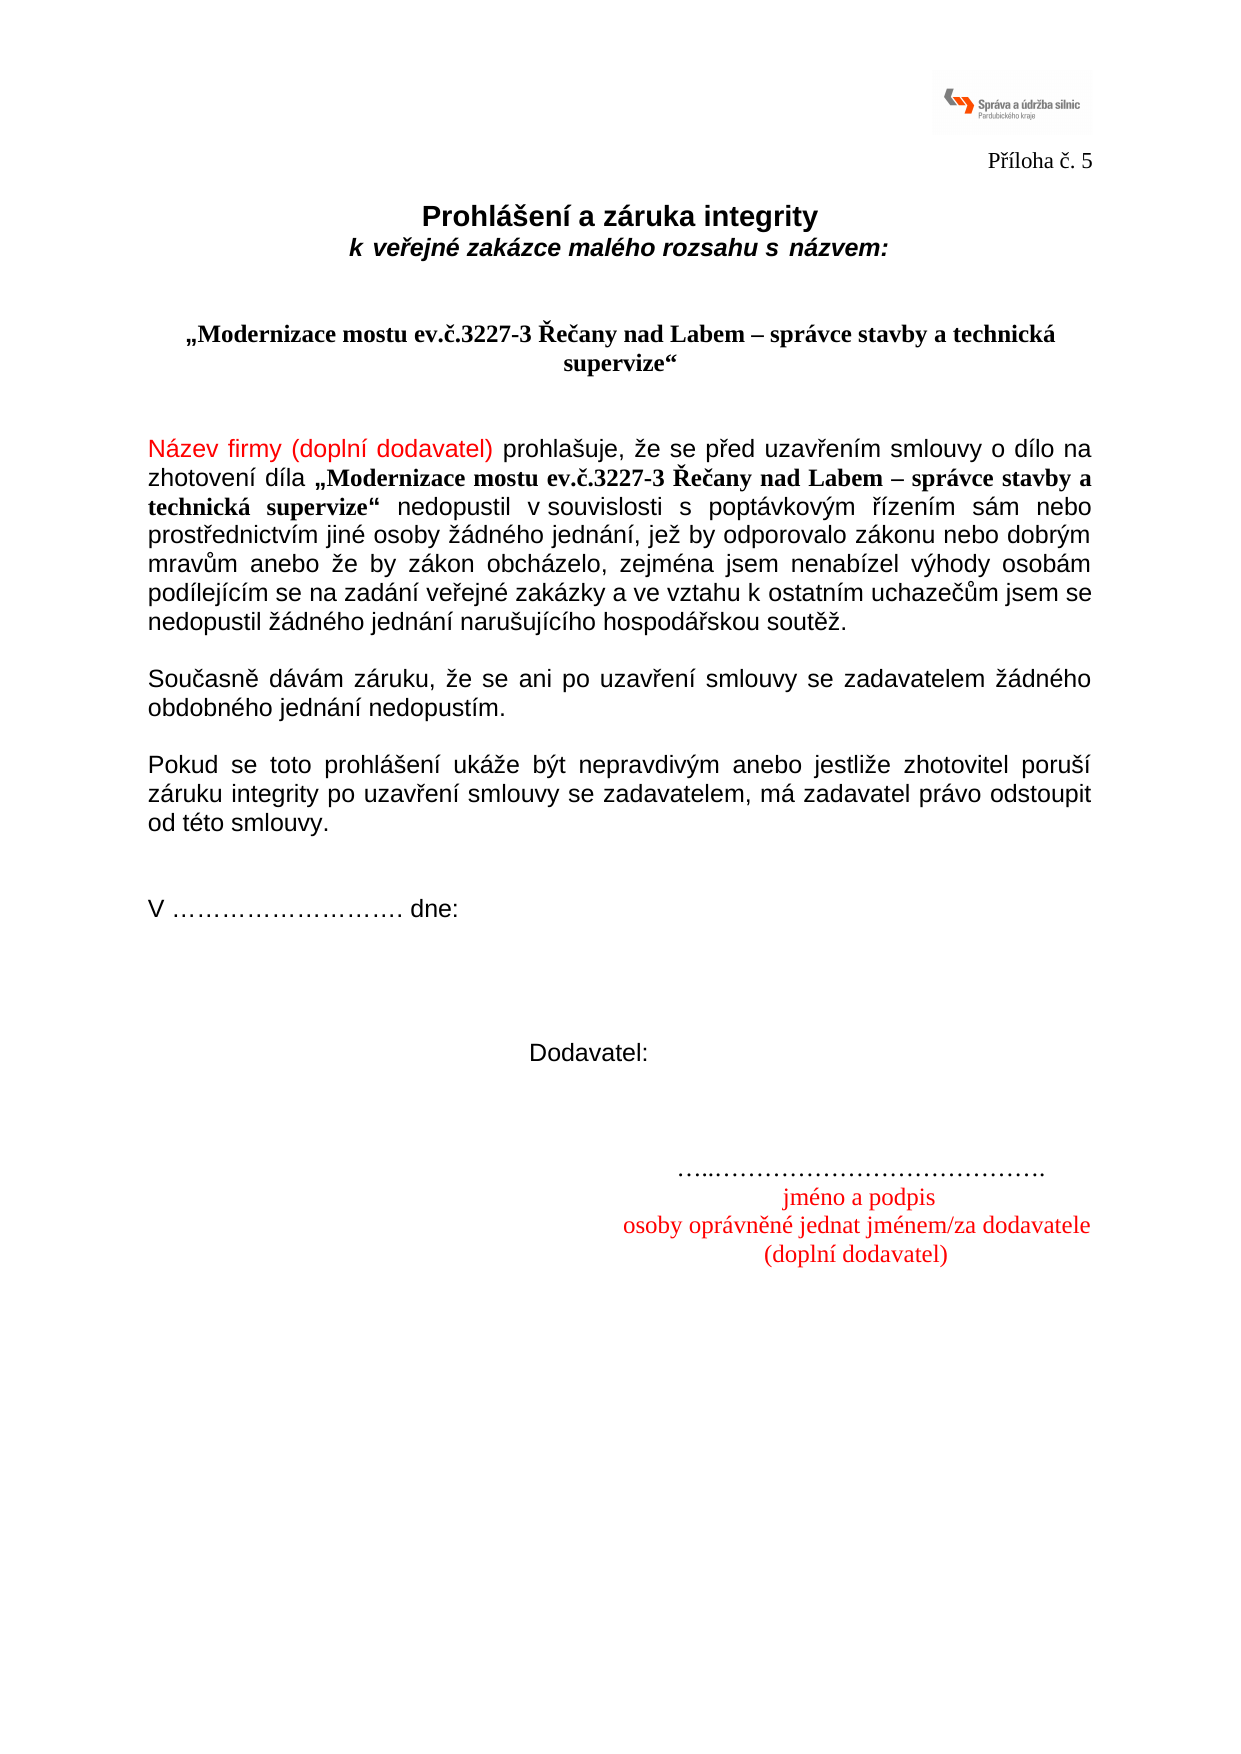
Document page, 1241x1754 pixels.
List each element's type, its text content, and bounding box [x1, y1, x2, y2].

text Prohlášení a záruka integrity [148, 199, 1093, 232]
text Dodavatel: [148, 1038, 1093, 1067]
text k veřejné zakázce malého rozsahu s názvem: [148, 232, 1093, 261]
text Pokud se toto prohlášení ukáže být nepravdivým anebo jestliže zhotovitel poruší záruku integrity po uzavření smlouvy se zadavatelem, má zadavatel právo odstoupit od této smlouvy. [148, 750, 1093, 837]
picture [931, 70, 1093, 135]
text …..…………………………………. [664, 1153, 1093, 1182]
text Současně dávám záruku, že se ani po uzavření smlouvy se zadavatelem žádného obdobného jednání nedopustím. [148, 664, 1093, 722]
text jméno a podpis [590, 1182, 1093, 1210]
text (doplní dodavatel) [590, 1239, 1093, 1268]
text osoby oprávněné jednat jménem/za dodavatele [148, 1210, 1093, 1239]
text „Modernizace mostu ev.č.3227-3 Řečany nad Labem – správce stavby a technická supervize“ [148, 319, 1093, 376]
text Název firmy (doplní dodavatel) prohlašuje, že se před uzavřením smlouvy o dílo na zhotovení díla „Modernizace mostu ev.č.3227-3 Řečany nad Labem – správce stavby a technická supervize“ nedopustil v souvislosti s poptávkovým řízením sám nebo prostřednictvím jiné osoby žádného jednání, jež by odporovalo zákonu nebo dobrým mravům anebo že by zákon obcházelo, zejména jsem nenabízel výhody osobám podílejícím se na zadání veřejné zakázky a ve vztahu k ostatním uchazečům jsem se nedopustil žádného jednání narušujícího hospodářskou soutěž. [148, 434, 1093, 635]
text V ………………………. dne: [148, 894, 1093, 923]
text Příloha č. 5 [148, 148, 1093, 174]
